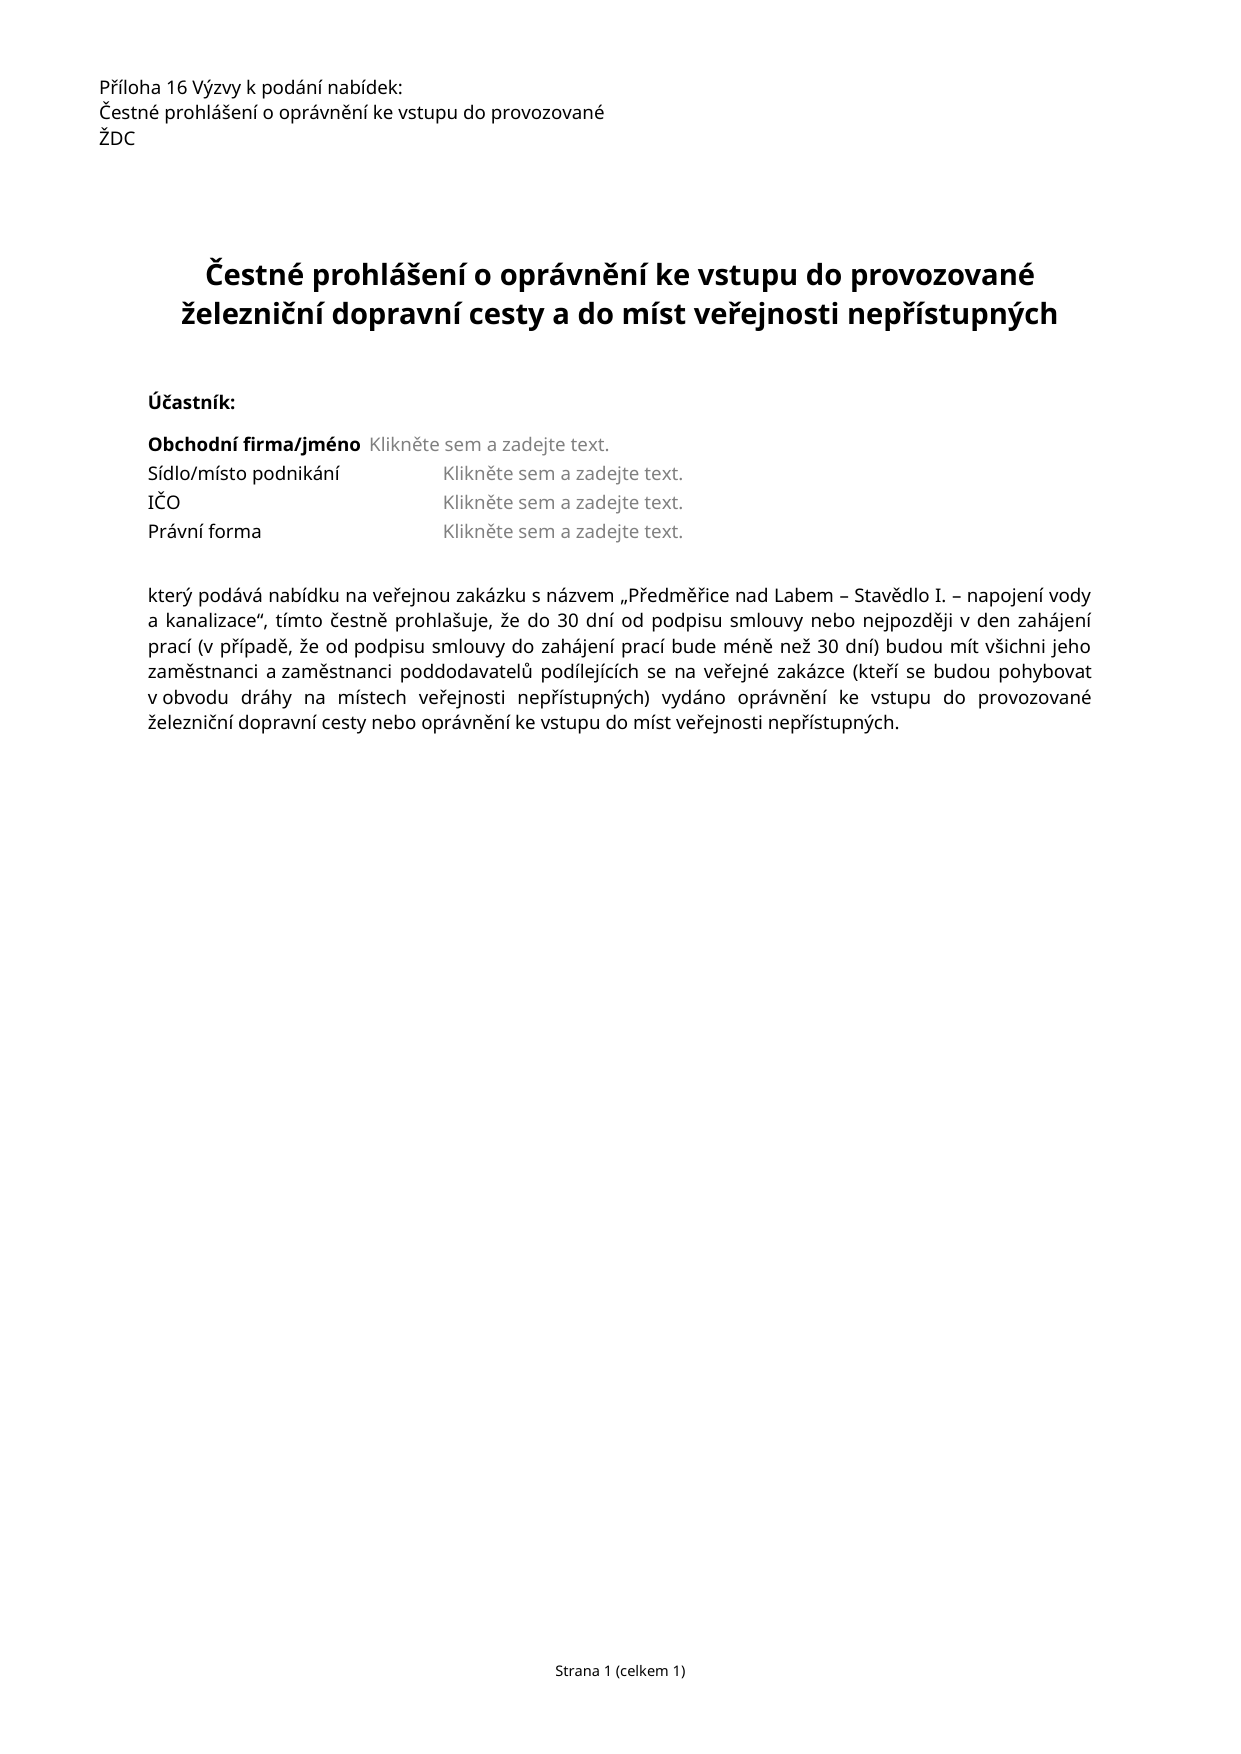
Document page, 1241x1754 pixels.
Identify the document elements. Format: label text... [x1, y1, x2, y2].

title Čestné prohlášení o oprávnění ke vstupu do provozované železniční dopravní cesty a do míst veřejnosti nepřístupných [148, 254, 1093, 333]
text Účastník: [148, 384, 1093, 416]
text který podává nabídku na veřejnou zakázku s názvem „Předměřice nad Labem – Stavědlo I. – napojení vody a kanalizace“, tímto čestně prohlašuje, že do 30 dní od podpisu smlouvy nebo nejpozději v den zahájení prací (v případě, že od podpisu smlouvy do zahájení prací bude méně než 30 dní) budou mít všichni jeho zaměstnanci a zaměstnanci poddodavatelů podílejících se na veřejné zakázce (kteří se budou pohybovat v obvodu dráhy na místech veřejnosti nepřístupných) vydáno oprávnění ke vstupu do provozované železniční dopravní cesty nebo oprávnění ke vstupu do míst veřejnosti nepřístupných. [148, 582, 1093, 735]
text Právní forma [148, 515, 1093, 544]
text Sídlo/místo podnikání [148, 457, 1093, 486]
text IČO [148, 486, 1093, 515]
text Obchodní firma/jméno [148, 428, 1093, 457]
